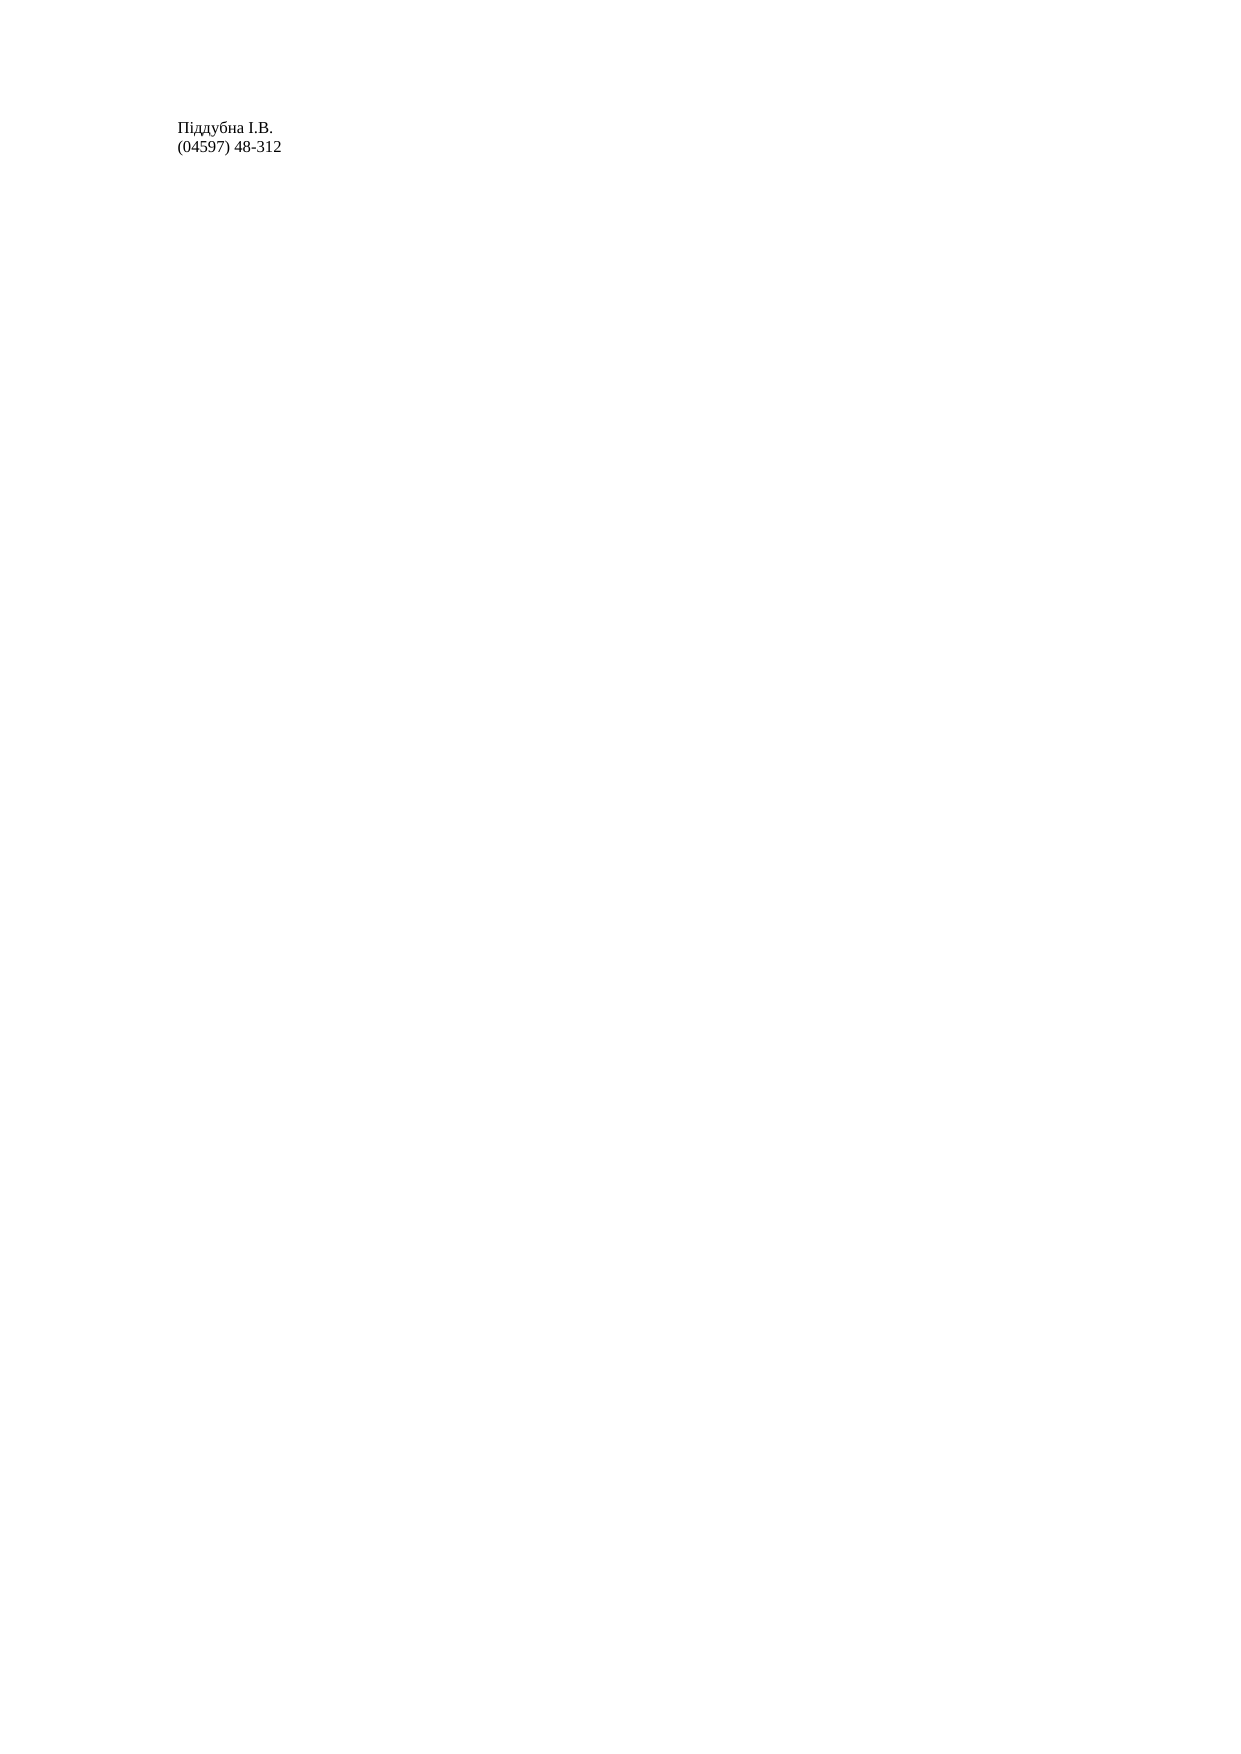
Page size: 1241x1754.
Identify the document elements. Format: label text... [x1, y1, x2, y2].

text (04597) 48-312 [177, 137, 1152, 156]
text Піддубна І.В. [177, 118, 1152, 137]
